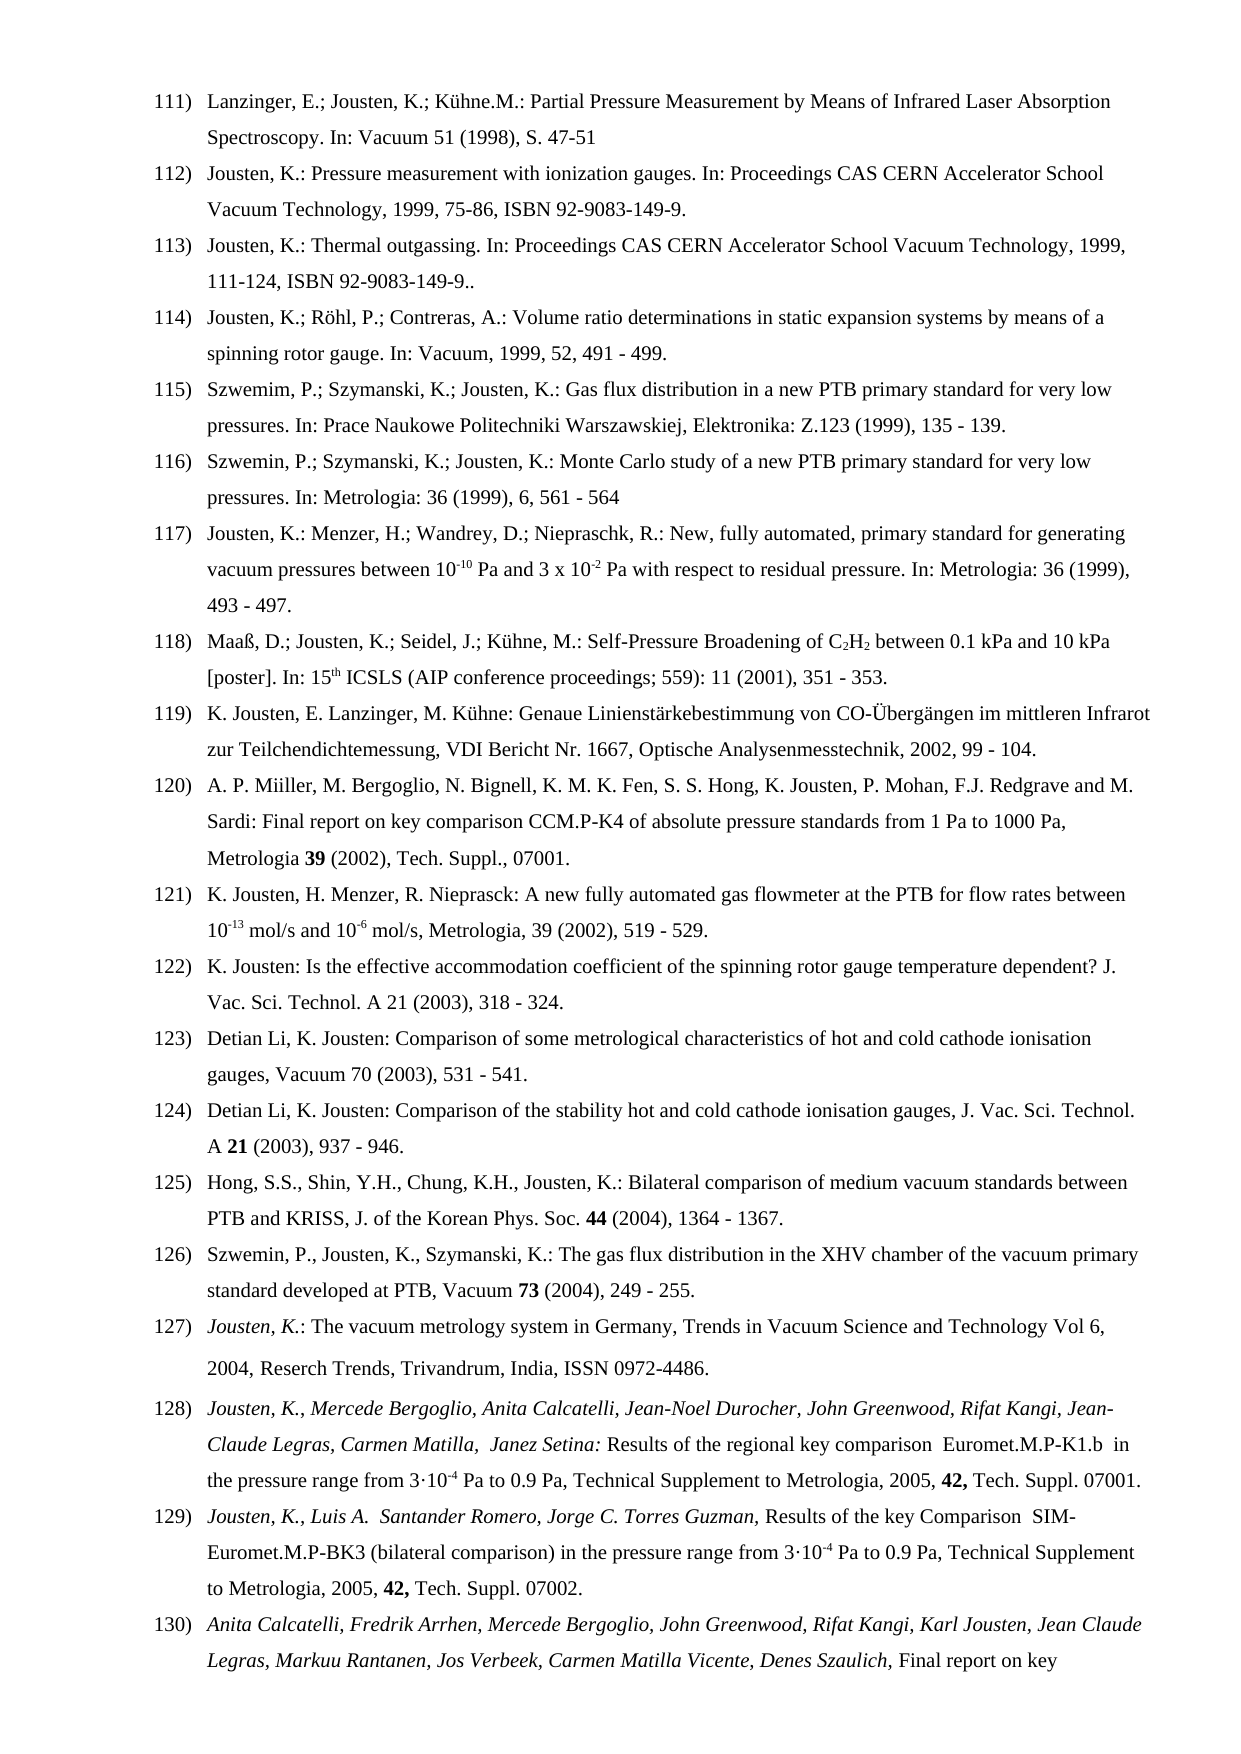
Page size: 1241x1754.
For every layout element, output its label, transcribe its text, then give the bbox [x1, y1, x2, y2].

list Jousten, K.: Thermal outgassing. In: Vacuum Technology, 1999, 111-124, ISBN 92-9083-149-9.. [154, 233, 1152, 293]
list Lanzinger, E.; Jousten, K.; Kühne.M.: Partial Pressure Measurement by Means of Infrared Laser Absorption Spectroscopy. In: Vacuum 51 (1998), S. 47-51 [154, 89, 1152, 149]
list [154, 1612, 1152, 1672]
list Jousten, K., Mercede Bergoglio, Anita Calcatelli, Jean-Noel Durocher, John Greenwood, Rifat Kangi, Jean-Claude Legras, Carmen Matilla, Janez Setina: Results of the regional key comparison Euromet.M.P-K1.b in the pressure range from 3·10-4 Pa to 0.9 Pa, Technical Supplement to Metrologia, 2005, 42, Tech. Suppl. 07001. [154, 1396, 1152, 1492]
list Szwemim, P.; Szymanski, K.; Jousten, K.: Gas flux distribution in a new PTB primary standard for very low pressures. In: Prace Naukowe Politechniki Warszawskiej, Elektronika: Z.123 (1999), 135 - 139. [154, 377, 1152, 437]
list Jousten, K.: Menzer, H.; Wandrey, D.; Niepraschk, R.: New, fully automated, primary standard for generating vacuum pressures between 10-10 Pa and 3 x 10-2 Pa with respect to residual pressure. In: Metrologia: 36 (1999), 493 - 497. [154, 521, 1152, 617]
list Detian Li, K. Jousten: Comparison of the stability hot and cold cathode ionisation gauges, J. Vac. Sci. Technol. A 21 (2003), 937 - 946. [154, 1098, 1152, 1158]
list Szwemin, P., Jousten, K., Szymanski, K.: The gas flux distribution in the XHV chamber of the vacuum primary standard developed at PTB, Vacuum 73 (2004), 249 - 255. [154, 1242, 1152, 1302]
list K. Jousten: Is the effective accommodation coefficient of the spinning rotor gauge temperature dependent? J. Vac. Sci. Technol. A 21 (2003), 318 - 324. [154, 954, 1152, 1014]
list Hong, S.S., Shin, Y.H., Chung, K.H., Jousten, K.: Bilateral comparison of medium vacuum standards between PTB and KRISS, J. of the Korean Phys. Soc. 44 (2004), 1364 - 1367. [154, 1170, 1152, 1230]
list K. Jousten, H. Menzer, R. Nieprasck: A new fully automated gas flowmeter at the PTB for flow rates between 10-13 mol/s and 10-6 mol/s, Metrologia, 39 (2002), 519 - 529. [154, 882, 1152, 942]
list A. P. Miiller, M. Bergoglio, N. Bignell, K. M. K. Fen, S. S. Hong, K. Jousten, P. Mohan, F.J. Redgrave and M. Sardi: Final report on key comparison CCM.P-K4 of absolute pressure standards from 1 Pa to 1000 Pa, Metrologia 39 (2002), Tech. Suppl., 07001. [154, 773, 1152, 869]
list Jousten, K.; Röhl, P.; Contreras, A.: Volume ratio determinations in static expansion systems by means of a spinning rotor gauge. In: Vacuum, 1999, 52, 491 - 499. [154, 305, 1152, 365]
list Maaß, D.; Jousten, K.; Seidel, J.; Kühne, M.: Self-Pressure Broadening of C2H2 between 0.1 kPa and 10 kPa [poster]. In: 15th ICSLS (AIP conference proceedings; 559): 11 (2001), 351 - 353. [154, 629, 1152, 689]
list Detian Li, K. Jousten: Comparison of some metrological characteristics of hot and cold cathode ionisation gauges, Vacuum 70 (2003), 531 - 541. [154, 1026, 1152, 1086]
list K. Jousten, E. Lanzinger, M. Kühne: Genaue Linienstärkebestimmung von CO-Übergängen im mittleren Infrarot zur Teilchendichtemessung, VDI Bericht Nr. 1667, Optische Analysenmesstechnik, 2002, 99 - 104. [154, 701, 1152, 761]
list Jousten, K.: Pressure measurement with ionization gauges. In: Proceedings CAS CERN Accelerator School Vacuum Technology, 1999, 75-86, ISBN 92-9083-149-9. [154, 161, 1152, 221]
list Jousten, K., Luis A. Romero, Jorge C. Torres Guzman, Results of the key Comparison SIM-Euromet.M.P-BK3 (bilateral comparison) in the pressure range from 3·10-4 Pa to 0.9 Pa, Technical Supplement to Metrologia, 2005, 42, Tech. Suppl. 07002. [154, 1504, 1152, 1600]
list Szwemin, P.; Szymanski, K.; Jousten, K.: Monte Carlo study of a new PTB primary standard for very low pressures. In: Metrologia: 36 (1999), 6, 561 - 564 [154, 449, 1152, 509]
list Jousten, K.: The vacuum metrology system in Germany, Trends in Vacuum Science and Technology Vol 6, 2004, Reserch Trends, Trivandrum, India, ISSN 0972-4486. [154, 1314, 1152, 1381]
